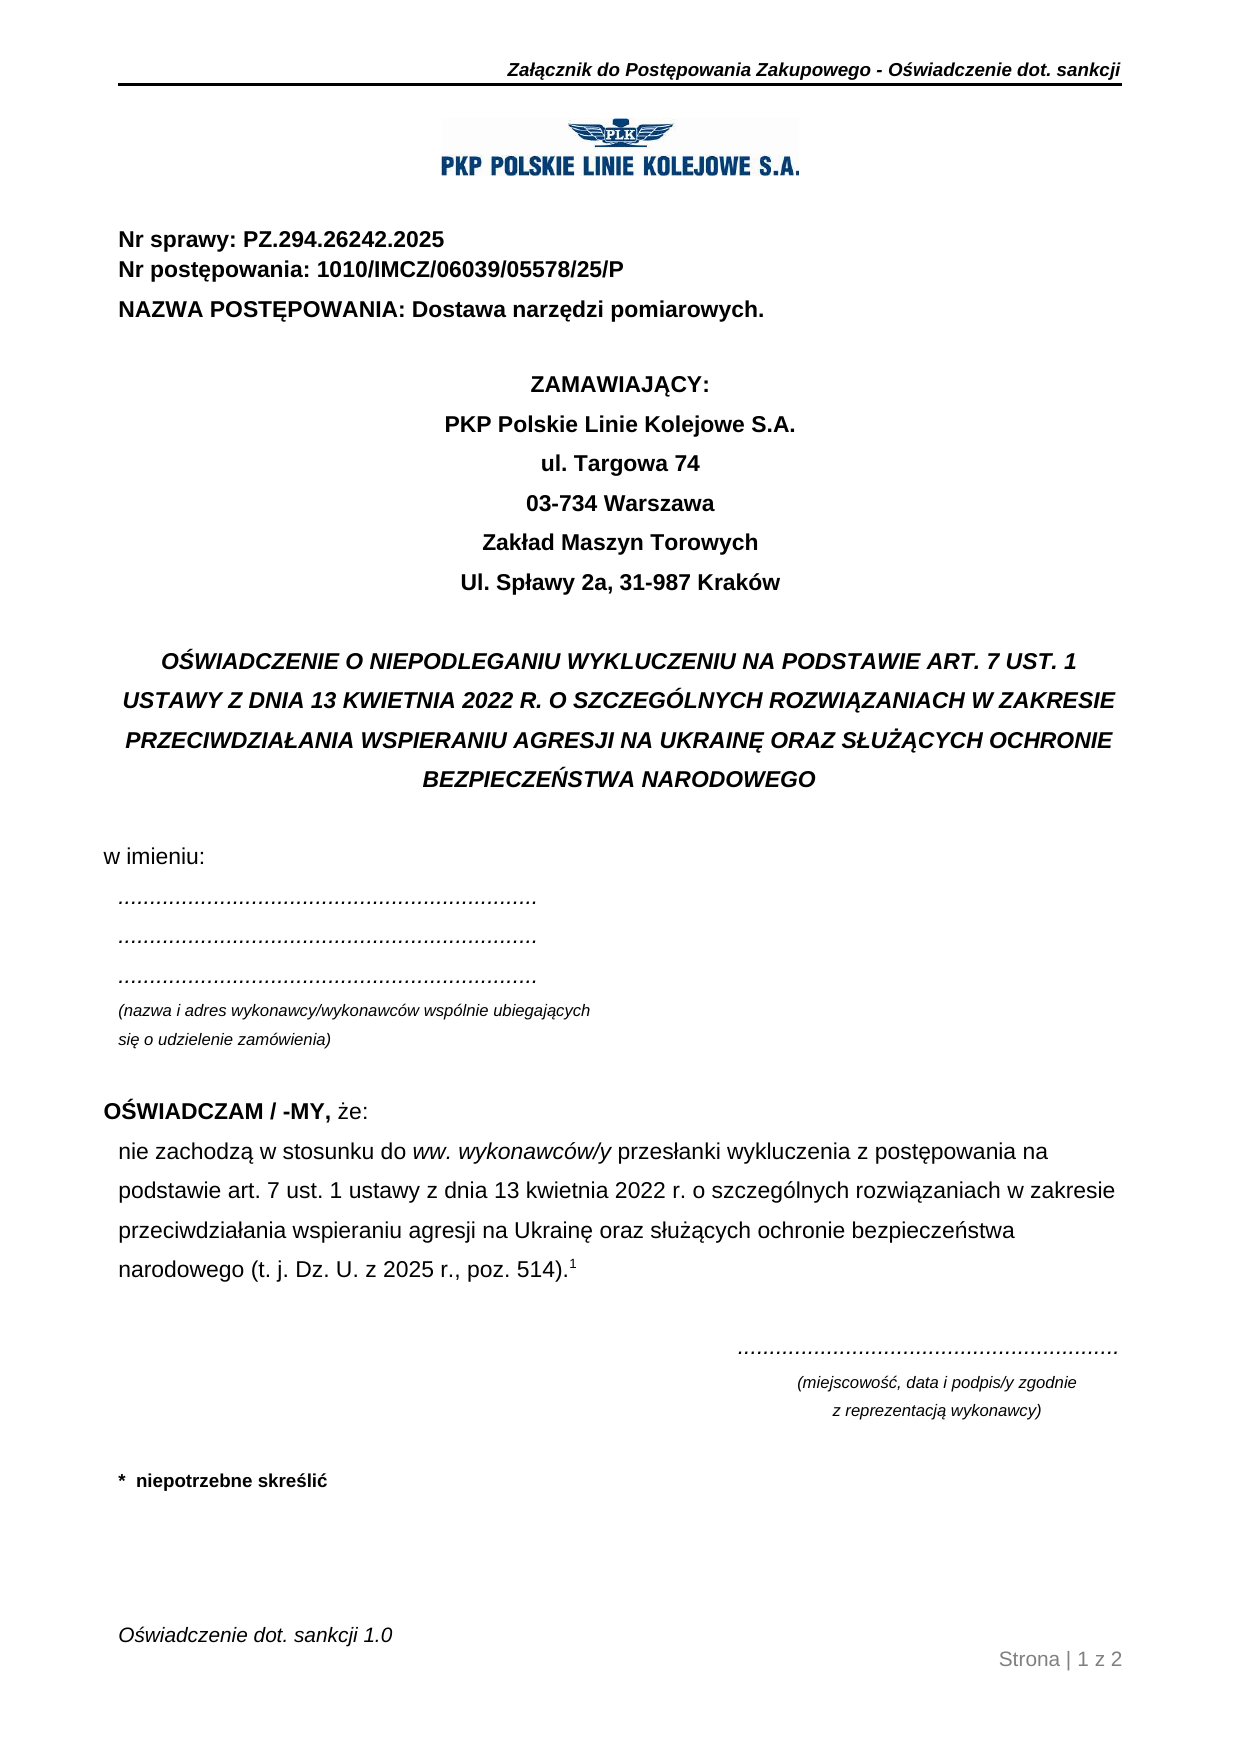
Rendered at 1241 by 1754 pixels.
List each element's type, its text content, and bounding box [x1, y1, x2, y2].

text .................................................................. [118, 922, 1122, 948]
text Nr sprawy: PZ.294.26242.2025 [118, 226, 1122, 253]
text Ul. Spławy 2a, 31-987 Kraków [118, 569, 1122, 595]
picture [441, 118, 799, 176]
text OŚWIADCZAM / -MY, że: [103, 1098, 1122, 1124]
text .................................................................. [118, 883, 1122, 909]
text (miejscowość, data i podpis/y zgodnie [679, 1372, 1122, 1392]
text PKP Polskie Linie Kolejowe S.A. [118, 411, 1122, 437]
text ZAMAWIAJĄCY: [118, 371, 1122, 398]
text ul. Targowa 74 [118, 450, 1122, 477]
text .................................................................. [118, 962, 1122, 988]
text * niepotrzebne skreślić [118, 1469, 1122, 1491]
text nie zachodzą w stosunku do ww. wykonawców/y przesłanki wykluczenia z postępowania na podstawie art. 7 ust. 1 ustawy z dnia 13 kwietnia 2022 r. o szczególnych rozwiązaniach w zakresie przeciwdziałania wspieraniu agresji na Ukrainę oraz służących ochronie bezpieczeństwa narodowego (t. j. Dz. U. z 2025 r., poz. 514). [118, 1138, 1122, 1282]
text z reprezentacją wykonawcy) [679, 1401, 1122, 1420]
text (nazwa i adres wykonawcy/wykonawców wspólnie ubiegających się o udzielenie zamówienia) [118, 1001, 606, 1049]
text Nr postępowania: 1010/IMCZ/06039/05578/25/P [118, 256, 1122, 283]
text ............................................................ [118, 1333, 1122, 1359]
text NAZWA POSTĘPOWANIA: Dostawa narzędzi pomiarowych. [118, 296, 1122, 322]
text w imieniu: [103, 843, 1122, 869]
text Zakład Maszyn Torowych [118, 529, 1122, 556]
text OŚWIADCZENIE O NIEPODLEGANIU WYKLUCZENIU NA PODSTAWIE ART. 7 UST. 1 USTAWY Z DNIA 13 KWIETNIA 2022 R. O SZCZEGÓLNYCH ROZWIĄZANIACH W ZAKRESIE PRZECIWDZIAŁANIA WSPIERANIU AGRESJI NA UKRAINĘ ORAZ SŁUŻĄCYCH OCHRONIE BEZPIECZEŃSTWA NARODOWEGO [118, 608, 1122, 793]
text 03-734 Warszawa [118, 490, 1122, 516]
